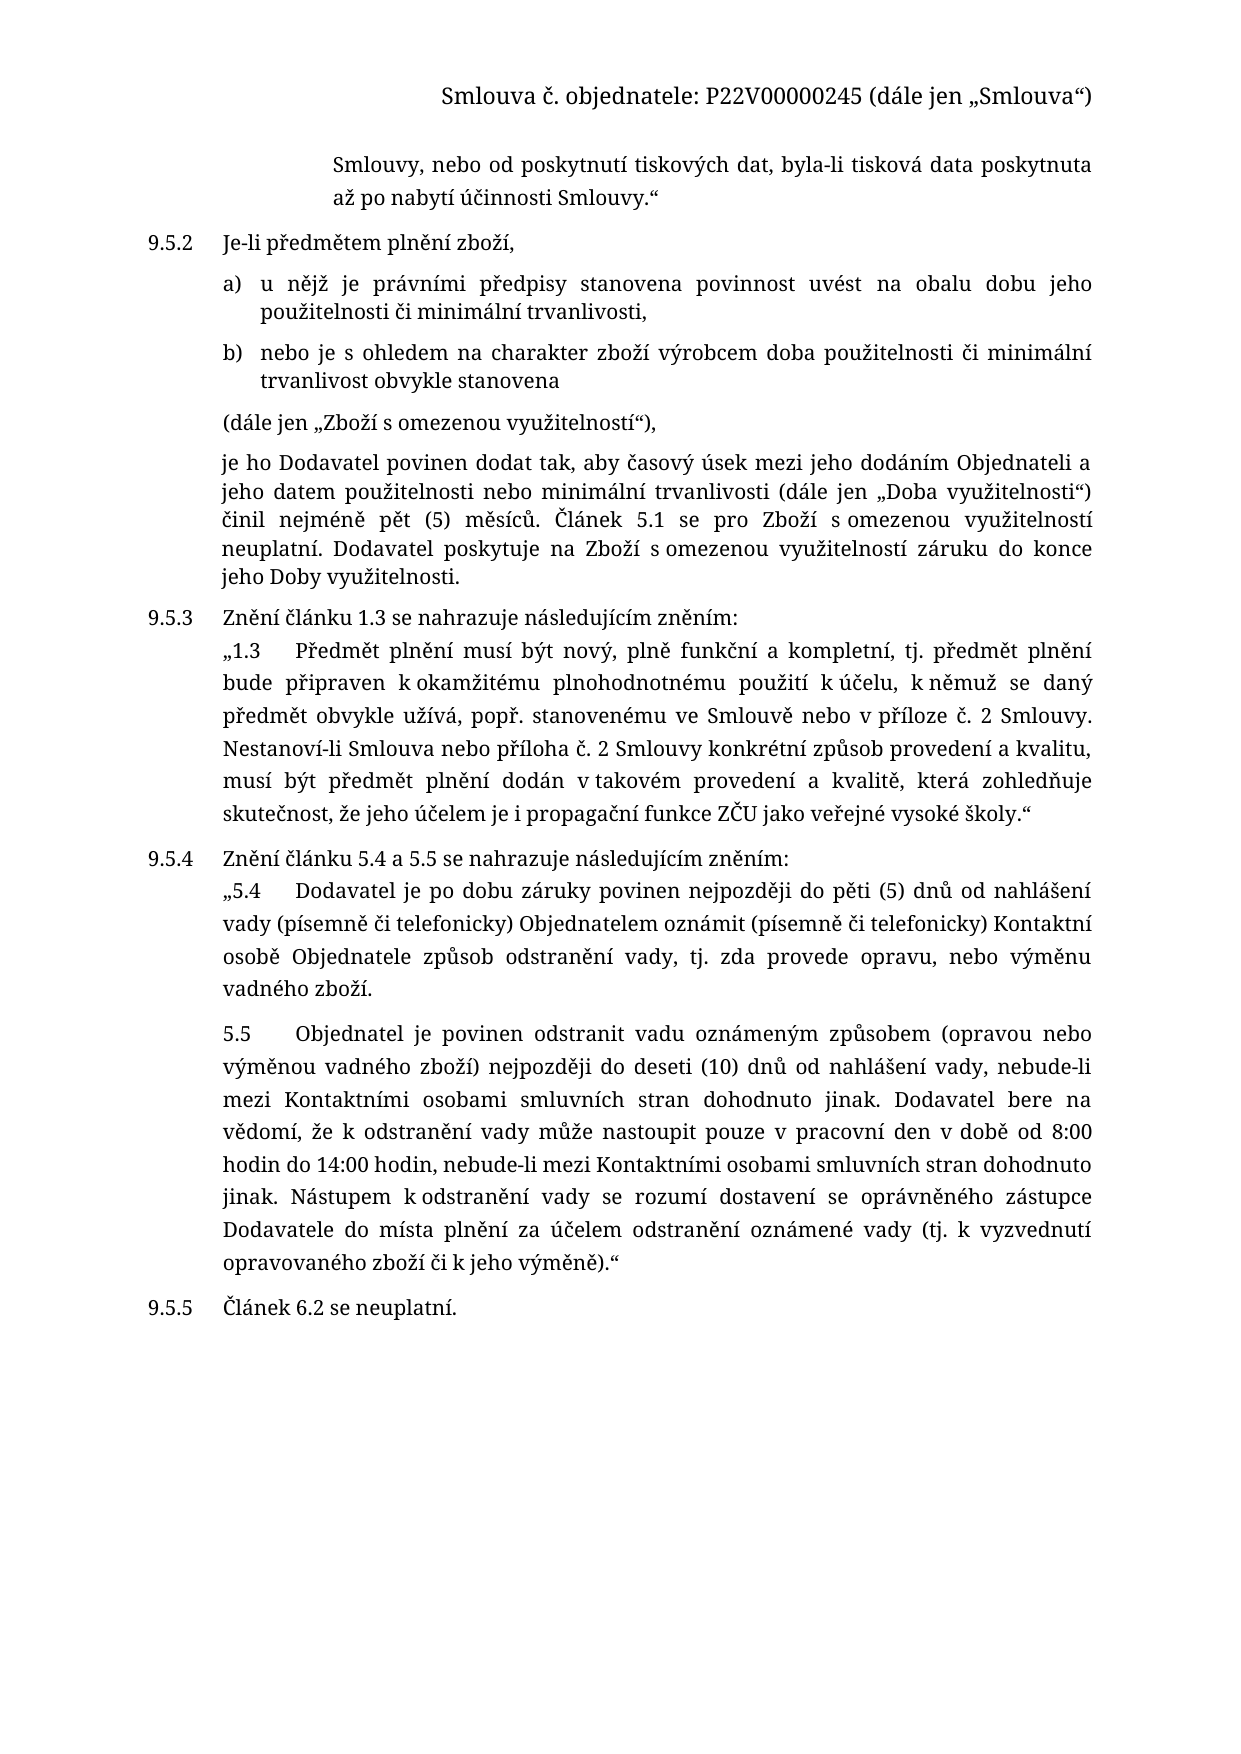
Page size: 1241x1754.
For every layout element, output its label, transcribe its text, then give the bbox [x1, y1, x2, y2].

list Znění článku 5.4 a 5.5 se nahrazuje následujícím zněním: [148, 844, 1093, 872]
list Je-li předmětem plnění zboží, [148, 228, 1093, 256]
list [295, 150, 1093, 211]
list 5.5 Objednatel je povinen odstranit vadu oznámeným způsobem (opravou nebo výměnou vadného zboží) nejpozději do deseti (10) dnů od nahlášení vady, nebude-li mezi Kontaktními osobami smluvních stran dohodnuto jinak. Dodavatel bere na vědomí, že k odstranění vady může nastoupit pouze v pracovní den v době od 8:00 hodin do 14:00 hodin, nebude-li mezi Kontaktními osobami smluvních stran dohodnuto jinak. Nástupem k odstranění vady se rozumí dostavení se oprávněného zástupce Dodavatele do místa plnění za účelem odstranění oznámené vady (tj. k vyzvednutí opravovaného zboží či k jeho výměně).“ [223, 1019, 1093, 1276]
list u nějž je právními předpisy stanovena povinnost uvést na obalu dobu jeho použitelnosti či minimální trvanlivosti, [223, 269, 1093, 326]
list „1.3 Předmět plnění musí být nový, plně funkční a kompletní, tj. předmět plnění bude připraven k okamžitému plnohodnotnému použití k účelu, k němuž se daný předmět obvykle užívá, popř. stanovenému ve Smlouvě nebo v příloze č. 2 Smlouvy. Nestanoví-li Smlouva nebo příloha č. 2 Smlouvy konkrétní způsob provedení a kvalitu, musí být předmět plnění dodán v takovém provedení a kvalitě, která zohledňuje skutečnost, že jeho účelem je i propagační funkce ZČU jako veřejné vysoké školy.“ [223, 636, 1093, 827]
text (dále jen „Zboží s omezenou využitelností“), [223, 408, 1093, 436]
list nebo je s ohledem na charakter zboží výrobcem doba použitelnosti či minimální trvanlivost obvykle stanovena [223, 338, 1093, 395]
list Znění článku 1.3 se nahrazuje následujícím zněním: [148, 603, 1093, 632]
list „5.4 Dodavatel je po dobu záruky povinen nejpozději do pěti (5) dnů od nahlášení vady (písemně či telefonicky) Objednatelem oznámit (písemně či telefonicky) Kontaktní osobě Objednatele způsob odstranění vady, tj. zda provede opravu, nebo výměnu vadného zboží. [223, 877, 1093, 1003]
text je ho Dodavatel povinen dodat tak, aby časový úsek mezi jeho dodáním Objednateli a jeho datem použitelnosti nebo minimální trvanlivosti (dále jen „Doba využitelnosti“) činil nejméně pět (5) měsíců. Článek 5.1 se pro Zboží s omezenou využitelností neuplatní. Dodavatel poskytuje na Zboží s omezenou využitelností záruku do konce jeho Doby využitelnosti. [221, 448, 1093, 591]
list Článek 6.2 se neuplatní. [148, 1293, 1093, 1321]
